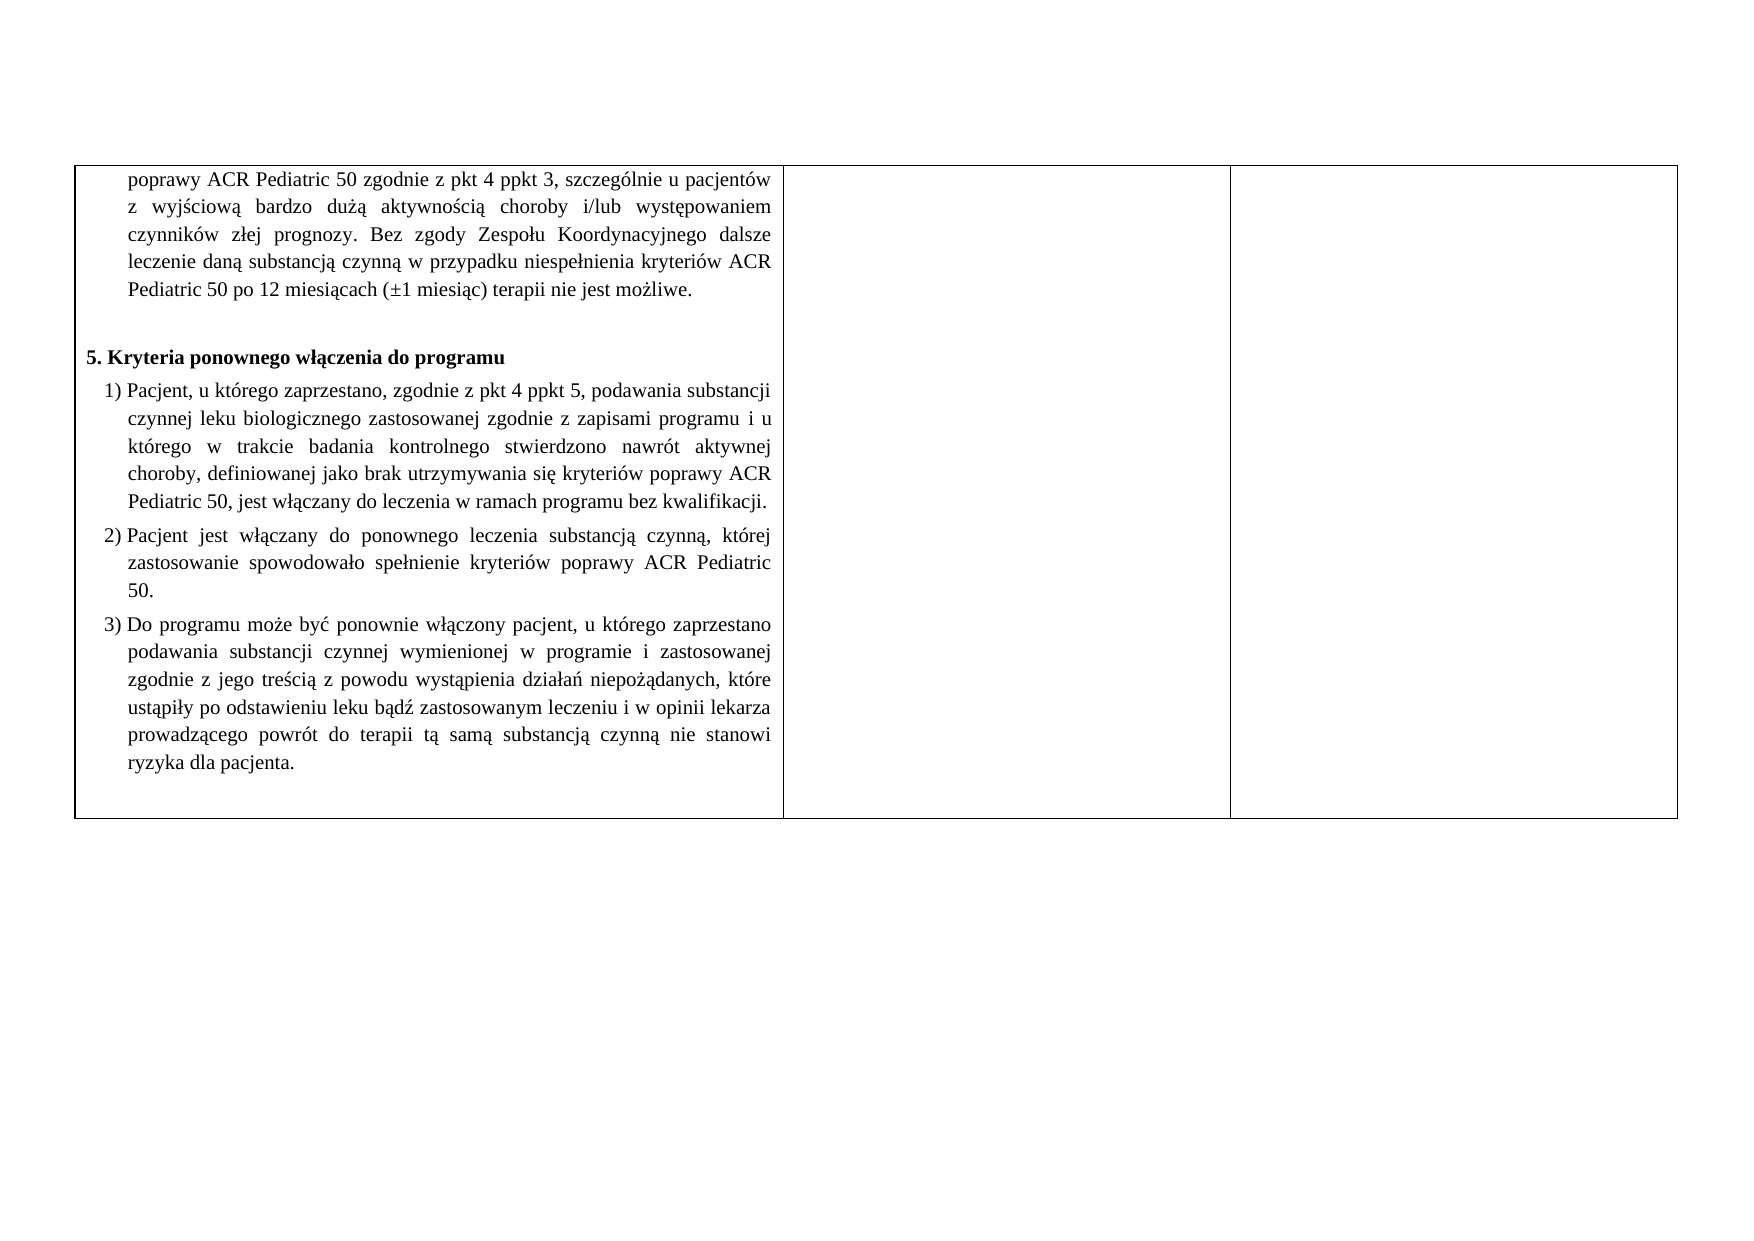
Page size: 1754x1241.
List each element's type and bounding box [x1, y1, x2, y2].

table_cell [784, 166, 1230, 817]
table_cell [1231, 166, 1677, 817]
table_cell [76, 166, 783, 817]
